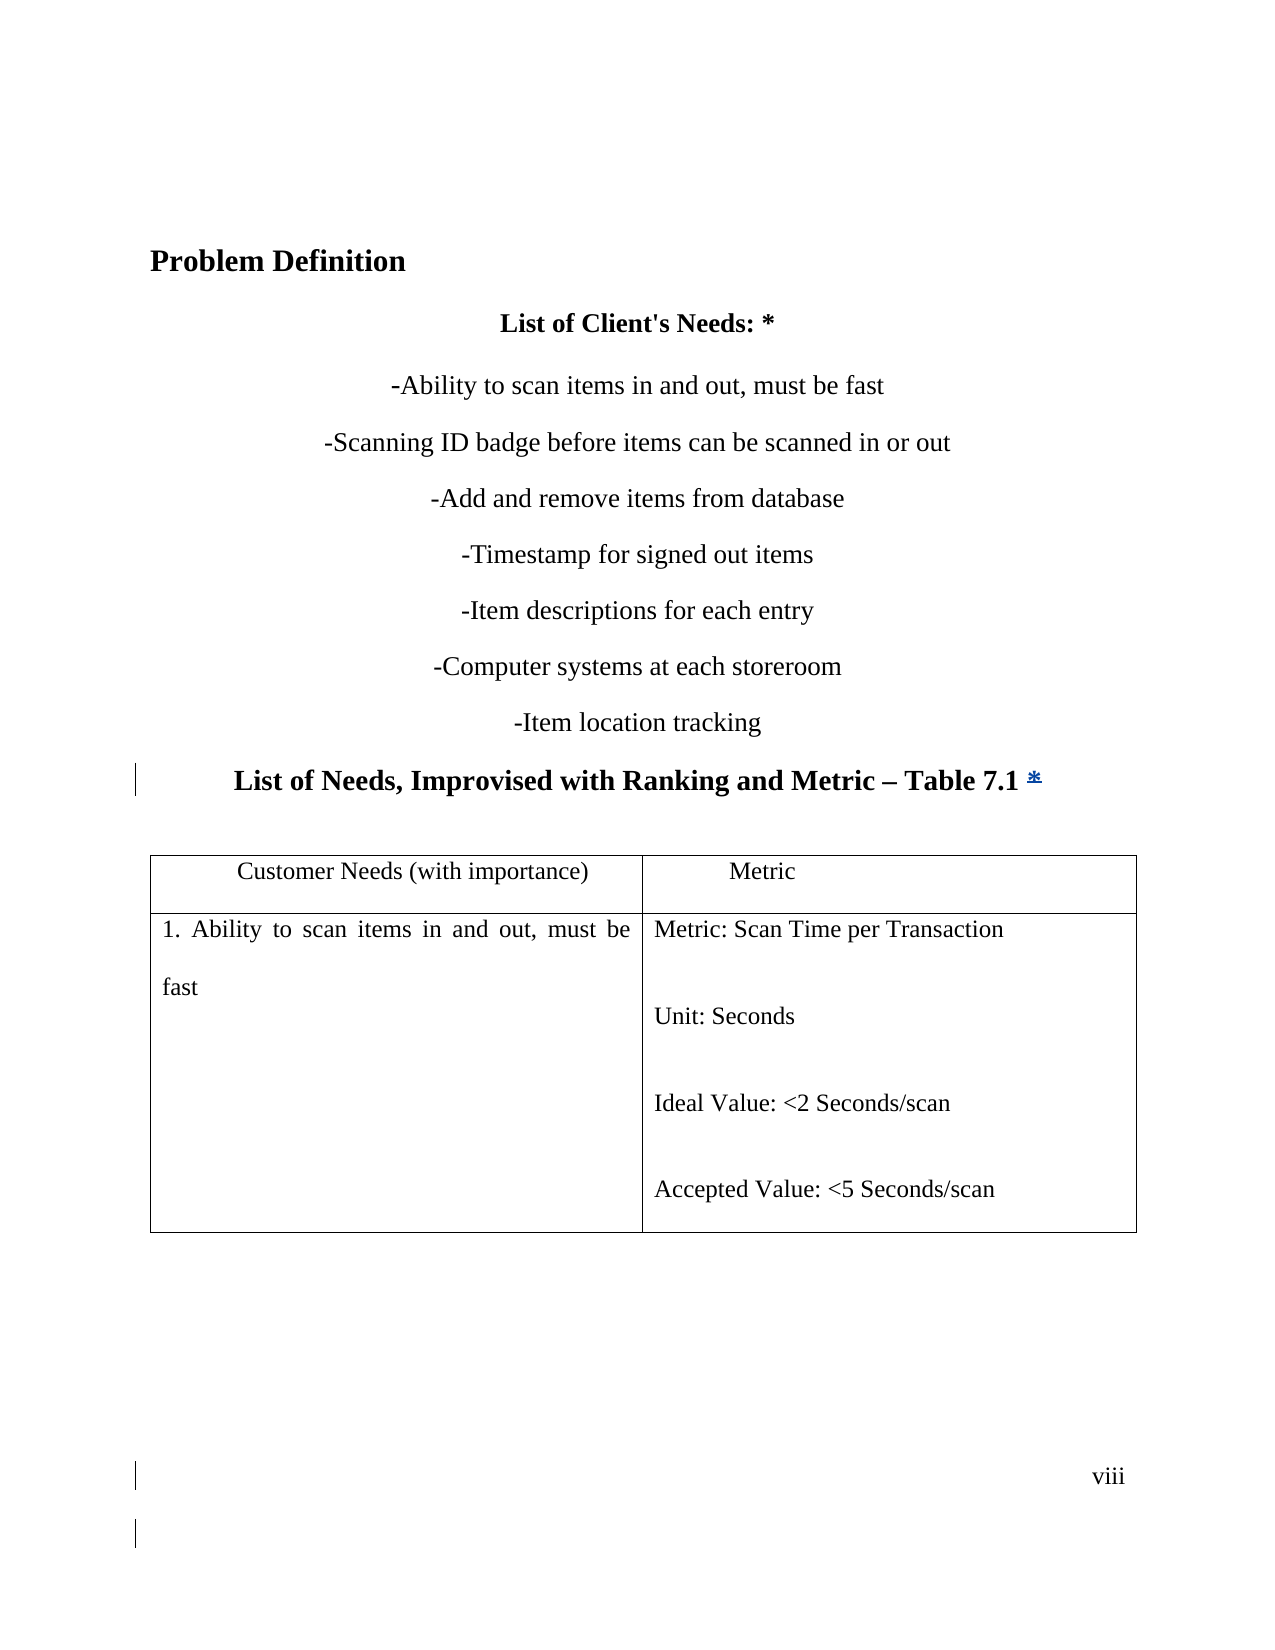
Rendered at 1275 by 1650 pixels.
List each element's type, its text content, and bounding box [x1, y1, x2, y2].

subtitle -Scanning ID badge before items can be scanned in or out [150, 426, 1125, 457]
text List of Needs, Improvised with Ranking and Metric – Table 7.1 [150, 763, 1125, 796]
text List of Client's Needs: * [150, 307, 1125, 338]
table_cell 1. Ability to scan items in and out, must be fast [151, 914, 642, 1232]
table_cell Metric: Scan Time per Transaction Unit: Seconds Ideal Value: <2 Seconds/scan Accepted Value: <5 Seconds/scan [643, 914, 1136, 1232]
subtitle -Ability to scan items in and out, must be fast [150, 367, 1125, 401]
subtitle -Add and remove items from database [150, 482, 1125, 513]
subtitle -Item descriptions for each entry [150, 594, 1125, 625]
table_header Metric [643, 856, 1136, 913]
subtitle -Computer systems at each storeroom [150, 650, 1125, 682]
subtitle -Item location tracking [150, 707, 1125, 738]
subtitle -Timestamp for signed out items [150, 538, 1125, 569]
text Problem Definition [150, 242, 1125, 278]
table_header Customer Needs (with importance) [151, 856, 642, 913]
